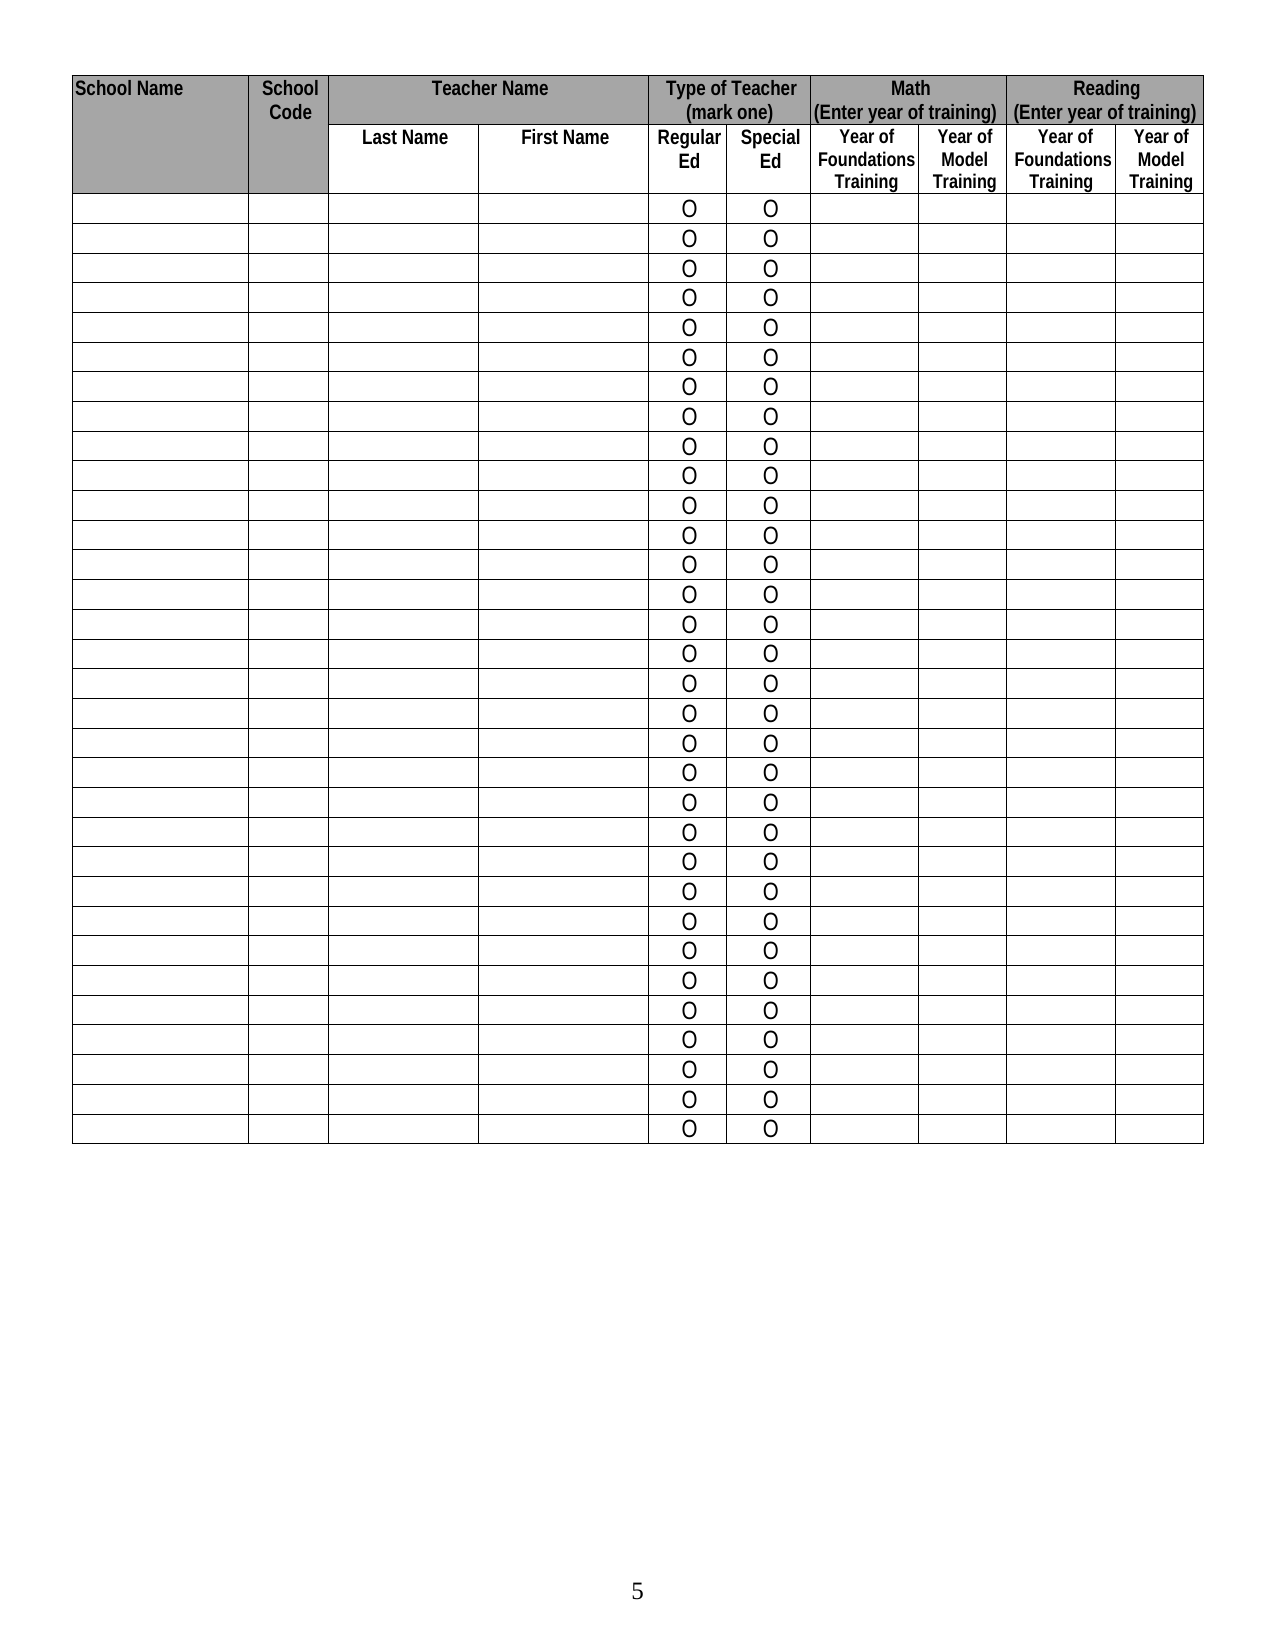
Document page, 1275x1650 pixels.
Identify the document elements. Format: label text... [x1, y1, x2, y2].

table_cell [249, 313, 328, 342]
table_cell [1116, 1115, 1203, 1143]
table_cell [249, 669, 328, 698]
table_cell [479, 758, 648, 787]
table_cell O [727, 847, 810, 876]
table_cell [1007, 550, 1115, 579]
table_cell [73, 491, 248, 520]
table_cell [329, 996, 478, 1024]
table_cell [1116, 224, 1203, 252]
table_cell O [727, 491, 810, 520]
table_cell [811, 729, 918, 757]
table_cell [1116, 313, 1203, 342]
table_cell [73, 996, 248, 1024]
table_cell [73, 729, 248, 757]
table_cell O [727, 402, 810, 431]
table_cell [249, 966, 328, 995]
table_cell [811, 788, 918, 817]
table_cell O [727, 907, 810, 935]
table_cell [1116, 461, 1203, 490]
table_cell [811, 432, 918, 460]
table_cell [1116, 936, 1203, 965]
table_cell [811, 194, 918, 223]
table_cell [249, 491, 328, 520]
table_cell [329, 313, 478, 342]
table_cell [1116, 432, 1203, 460]
table_cell [249, 788, 328, 817]
table_cell [811, 580, 918, 609]
table_cell [811, 461, 918, 490]
table_cell [919, 818, 1006, 846]
table_header Type of Teacher (mark one) [649, 76, 810, 124]
table_cell [249, 996, 328, 1024]
table_cell [73, 877, 248, 906]
table_cell [73, 580, 248, 609]
table_cell [73, 254, 248, 282]
table_cell [1007, 1085, 1115, 1113]
table_cell [249, 907, 328, 935]
table_cell [479, 877, 648, 906]
table_cell [1007, 877, 1115, 906]
table_cell [919, 907, 1006, 935]
table_cell [329, 491, 478, 520]
table_cell [249, 224, 328, 252]
table_cell [811, 402, 918, 431]
table_cell [1007, 729, 1115, 757]
table_cell [1116, 1085, 1203, 1113]
table_cell O [649, 877, 726, 906]
table_cell [329, 610, 478, 638]
table_cell [919, 1085, 1006, 1113]
table_cell [73, 907, 248, 935]
table_cell [1007, 254, 1115, 282]
table_cell [329, 699, 478, 727]
table_cell [811, 640, 918, 668]
table_cell [329, 372, 478, 401]
table_cell O [727, 313, 810, 342]
table_cell [73, 966, 248, 995]
table_cell O [727, 224, 810, 252]
table_cell [479, 1055, 648, 1084]
table_cell [1116, 580, 1203, 609]
table_cell [1116, 402, 1203, 431]
table_cell [919, 580, 1006, 609]
table_cell [329, 521, 478, 549]
table_cell [811, 254, 918, 282]
table_cell O [727, 461, 810, 490]
table_cell [1007, 610, 1115, 638]
table_cell [919, 343, 1006, 371]
table_cell [811, 1085, 918, 1113]
table_cell O [727, 254, 810, 282]
table_cell [73, 1025, 248, 1054]
table_cell O [649, 729, 726, 757]
table_cell [919, 283, 1006, 312]
table_cell [1116, 640, 1203, 668]
table_cell O [649, 521, 726, 549]
table_cell [811, 936, 918, 965]
table_cell [1116, 343, 1203, 371]
table_cell [1116, 699, 1203, 727]
table_cell [479, 847, 648, 876]
table_cell O [727, 640, 810, 668]
table_cell O [649, 402, 726, 431]
table_cell [73, 788, 248, 817]
table_cell O [649, 788, 726, 817]
table_cell O [649, 343, 726, 371]
table_cell Year of Model Training [1116, 125, 1203, 193]
table_cell [479, 402, 648, 431]
table_cell [479, 343, 648, 371]
table_cell [811, 1115, 918, 1143]
table_cell [329, 580, 478, 609]
table_cell [249, 432, 328, 460]
table_cell [329, 402, 478, 431]
table_cell [479, 1085, 648, 1113]
table_cell [1007, 432, 1115, 460]
table_cell [919, 432, 1006, 460]
table_cell [329, 758, 478, 787]
table_cell [1007, 283, 1115, 312]
table_cell [479, 936, 648, 965]
table_cell [919, 194, 1006, 223]
table_cell [811, 550, 918, 579]
table_cell [73, 699, 248, 727]
table_cell [73, 1085, 248, 1113]
table_cell [329, 343, 478, 371]
table_header School Name [73, 76, 248, 193]
table_cell [811, 818, 918, 846]
table_cell [249, 580, 328, 609]
table_cell O [727, 877, 810, 906]
table_cell [919, 758, 1006, 787]
table_cell [1007, 372, 1115, 401]
table_cell [249, 818, 328, 846]
table_cell O [649, 550, 726, 579]
table_cell [249, 1085, 328, 1113]
table_cell [329, 1115, 478, 1143]
table_cell O [649, 432, 726, 460]
table_cell O [649, 283, 726, 312]
table_cell O [649, 1085, 726, 1113]
table_cell [329, 729, 478, 757]
table_cell O [649, 996, 726, 1024]
table_cell [919, 669, 1006, 698]
table_cell [811, 966, 918, 995]
table_cell O [649, 669, 726, 698]
table_cell [1116, 610, 1203, 638]
table_cell [811, 877, 918, 906]
table_cell [73, 1115, 248, 1143]
table_cell [1007, 402, 1115, 431]
table_cell [1116, 818, 1203, 846]
table_cell [919, 996, 1006, 1024]
table_cell O [727, 1025, 810, 1054]
table_cell [919, 550, 1006, 579]
table_cell [1116, 996, 1203, 1024]
table_cell [1116, 877, 1203, 906]
table_cell [479, 966, 648, 995]
table_cell O [727, 729, 810, 757]
table_cell [479, 521, 648, 549]
table_cell [1007, 847, 1115, 876]
table_cell [919, 1115, 1006, 1143]
table_cell [249, 402, 328, 431]
table_cell O [727, 343, 810, 371]
table_cell [811, 521, 918, 549]
table_cell [249, 254, 328, 282]
table_cell [73, 194, 248, 223]
table_cell [919, 640, 1006, 668]
table_cell [249, 640, 328, 668]
table_cell [329, 788, 478, 817]
table_cell [919, 610, 1006, 638]
table_cell [1007, 1025, 1115, 1054]
table_cell [249, 699, 328, 727]
table_cell [1116, 372, 1203, 401]
table_cell [919, 224, 1006, 252]
table_cell [1007, 788, 1115, 817]
table_cell [1007, 491, 1115, 520]
table_cell O [727, 1085, 810, 1113]
table_cell [919, 254, 1006, 282]
table_cell [1007, 758, 1115, 787]
table_cell O [727, 669, 810, 698]
table_cell [1007, 343, 1115, 371]
table_cell O [727, 283, 810, 312]
table_cell [479, 283, 648, 312]
table_cell [1007, 818, 1115, 846]
table_cell [1007, 1115, 1115, 1143]
table_cell [811, 313, 918, 342]
table_cell [73, 402, 248, 431]
table_cell [1116, 254, 1203, 282]
table_cell [1116, 283, 1203, 312]
table_cell O [727, 966, 810, 995]
table_cell [919, 402, 1006, 431]
table_cell [479, 788, 648, 817]
table_cell O [649, 313, 726, 342]
table_cell [329, 550, 478, 579]
table_header Teacher Name [329, 76, 648, 124]
table_cell [1007, 313, 1115, 342]
table_cell [249, 550, 328, 579]
table_cell [329, 818, 478, 846]
table_cell O [649, 1025, 726, 1054]
table_cell O [649, 580, 726, 609]
table_cell O [727, 758, 810, 787]
table_cell [249, 372, 328, 401]
table_cell O [649, 818, 726, 846]
table_cell Year of Foundations Training [811, 125, 918, 193]
table_cell [249, 877, 328, 906]
table_cell O [727, 610, 810, 638]
table_cell [1007, 194, 1115, 223]
table_cell O [727, 521, 810, 549]
table_cell [329, 877, 478, 906]
table_cell [249, 461, 328, 490]
table_cell [479, 669, 648, 698]
table_cell [1007, 996, 1115, 1024]
table_cell Last Name [329, 125, 478, 193]
table_cell [73, 461, 248, 490]
table_cell [811, 847, 918, 876]
table_cell [73, 521, 248, 549]
table_cell [479, 640, 648, 668]
table_cell [1116, 847, 1203, 876]
table_cell O [649, 610, 726, 638]
table_cell [811, 491, 918, 520]
table_cell [811, 1055, 918, 1084]
table_cell [329, 224, 478, 252]
table_cell First Name [479, 125, 648, 193]
table_cell O [649, 1115, 726, 1143]
table_cell [73, 550, 248, 579]
table_cell [479, 313, 648, 342]
table_cell [1007, 907, 1115, 935]
table_cell O [649, 936, 726, 965]
table_cell [811, 610, 918, 638]
table_cell [329, 432, 478, 460]
table_cell [249, 1055, 328, 1084]
table_cell [73, 610, 248, 638]
table_cell [1116, 194, 1203, 223]
table_cell [919, 729, 1006, 757]
table_cell [1007, 580, 1115, 609]
table_cell [479, 580, 648, 609]
table_cell [329, 461, 478, 490]
table_cell [919, 936, 1006, 965]
table_cell O [649, 372, 726, 401]
table_cell O [727, 432, 810, 460]
table_cell O [727, 1055, 810, 1084]
table_cell [811, 669, 918, 698]
table_cell [249, 758, 328, 787]
table_cell [479, 1025, 648, 1054]
table_cell [249, 1115, 328, 1143]
table_cell O [649, 699, 726, 727]
table_cell [919, 699, 1006, 727]
table_cell [479, 254, 648, 282]
table_cell [1116, 1055, 1203, 1084]
table_cell [919, 877, 1006, 906]
table_cell [329, 254, 478, 282]
table_cell [479, 907, 648, 935]
table_cell [479, 461, 648, 490]
table_cell [1116, 1025, 1203, 1054]
table_cell [811, 343, 918, 371]
table_cell [73, 818, 248, 846]
table_cell [919, 1055, 1006, 1084]
table_cell [73, 432, 248, 460]
table_cell [73, 669, 248, 698]
table_cell [811, 372, 918, 401]
table_cell Year of Foundations Training [1007, 125, 1115, 193]
table_cell [1116, 788, 1203, 817]
table_cell [479, 194, 648, 223]
table_cell [919, 313, 1006, 342]
table_cell O [649, 461, 726, 490]
table_cell [329, 1055, 478, 1084]
table_cell [811, 699, 918, 727]
table_cell [479, 1115, 648, 1143]
table_cell [811, 224, 918, 252]
table_cell [479, 610, 648, 638]
table_header School Code [249, 76, 328, 193]
table_cell [811, 996, 918, 1024]
table_cell [919, 1025, 1006, 1054]
table_cell O [649, 224, 726, 252]
table_cell [479, 372, 648, 401]
table_cell [479, 729, 648, 757]
table_cell O [727, 372, 810, 401]
table_cell [919, 491, 1006, 520]
table_cell [919, 847, 1006, 876]
table_cell Special Ed [727, 125, 810, 193]
table_cell [73, 372, 248, 401]
table_cell O [727, 936, 810, 965]
table_cell [329, 1085, 478, 1113]
table_cell [73, 224, 248, 252]
table_cell [73, 936, 248, 965]
table_cell [1007, 936, 1115, 965]
table_cell O [727, 1115, 810, 1143]
table_cell [1007, 640, 1115, 668]
table_cell [249, 936, 328, 965]
table_cell [249, 610, 328, 638]
table_cell [73, 640, 248, 668]
table_cell [479, 224, 648, 252]
table_header Reading (Enter year of training) [1007, 76, 1203, 124]
table_cell O [727, 818, 810, 846]
table_cell [479, 699, 648, 727]
table_cell O [649, 907, 726, 935]
table_cell [73, 313, 248, 342]
table_cell [1007, 521, 1115, 549]
table_cell [1116, 669, 1203, 698]
table_cell [329, 669, 478, 698]
table_cell [811, 1025, 918, 1054]
table_cell O [727, 194, 810, 223]
table_cell [249, 521, 328, 549]
table_cell [811, 283, 918, 312]
table_cell [1116, 491, 1203, 520]
table_cell [919, 372, 1006, 401]
table_cell [329, 966, 478, 995]
table_cell O [649, 491, 726, 520]
table_cell [811, 907, 918, 935]
table_cell [329, 283, 478, 312]
table_cell [479, 996, 648, 1024]
table_cell O [649, 966, 726, 995]
table_cell O [727, 699, 810, 727]
table_cell [249, 194, 328, 223]
table_cell [73, 758, 248, 787]
table_cell [329, 194, 478, 223]
table_cell O [649, 640, 726, 668]
table_cell [479, 491, 648, 520]
table_cell Year of Model Training [919, 125, 1006, 193]
table_cell [73, 283, 248, 312]
table_cell O [649, 1055, 726, 1084]
table_cell [811, 758, 918, 787]
table_cell [249, 729, 328, 757]
table_cell [249, 283, 328, 312]
table_cell [73, 1055, 248, 1084]
table_cell Regular Ed [649, 125, 726, 193]
table_cell O [727, 996, 810, 1024]
table_cell [1007, 699, 1115, 727]
table_cell [1116, 729, 1203, 757]
table_cell [1007, 224, 1115, 252]
table_cell [919, 521, 1006, 549]
table_header Math (Enter year of training) [811, 76, 1006, 124]
table_cell [479, 432, 648, 460]
table_cell [919, 461, 1006, 490]
table_cell [249, 343, 328, 371]
table_cell [249, 847, 328, 876]
table_cell [919, 966, 1006, 995]
table_cell [1116, 966, 1203, 995]
table_cell [1007, 669, 1115, 698]
table_cell [1116, 907, 1203, 935]
table_cell [1007, 966, 1115, 995]
table_cell [329, 936, 478, 965]
table_cell [73, 847, 248, 876]
table_cell [249, 1025, 328, 1054]
table_cell O [649, 847, 726, 876]
table_cell [329, 907, 478, 935]
table_cell [329, 1025, 478, 1054]
table_cell [1116, 758, 1203, 787]
table_cell [1116, 550, 1203, 579]
table_cell O [649, 254, 726, 282]
table_cell [919, 788, 1006, 817]
table_cell [479, 818, 648, 846]
table_cell O [649, 758, 726, 787]
table_cell [1007, 461, 1115, 490]
table_cell O [727, 550, 810, 579]
table_cell [1007, 1055, 1115, 1084]
table_cell O [649, 194, 726, 223]
table_cell [1116, 521, 1203, 549]
table_cell [329, 640, 478, 668]
table_cell O [727, 788, 810, 817]
table_cell O [727, 580, 810, 609]
table_cell [73, 343, 248, 371]
table_cell [479, 550, 648, 579]
table_cell [329, 847, 478, 876]
